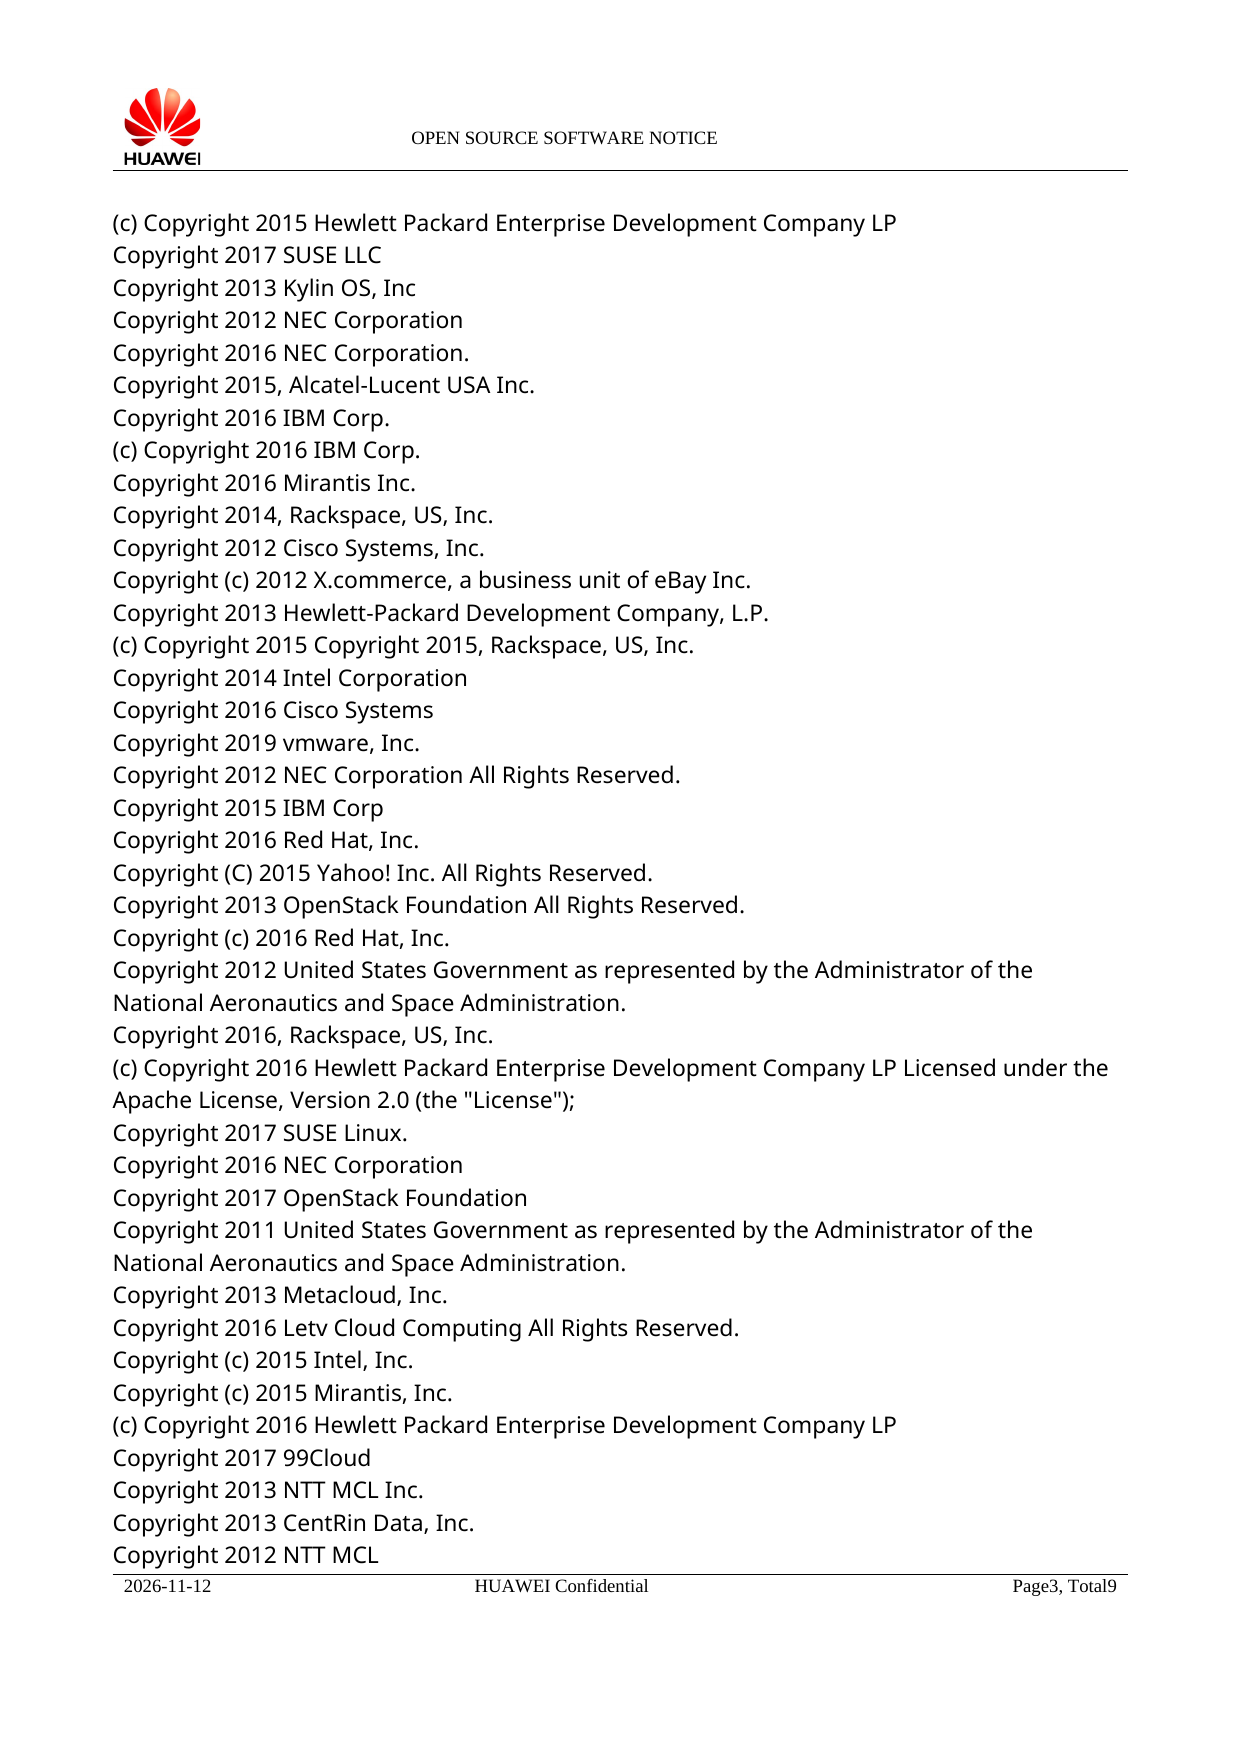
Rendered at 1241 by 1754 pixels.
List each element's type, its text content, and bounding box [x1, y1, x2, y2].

text Copyright 2017 SUSE Linux. [112, 1116, 1128, 1149]
text Copyright 2012 NEC Corporation [112, 304, 1128, 336]
text Copyright (C) 2015 Yahoo! Inc. All Rights Reserved. [112, 856, 1128, 889]
text Copyright 2012 NEC Corporation All Rights Reserved. [112, 759, 1128, 791]
text Copyright 2017 99Cloud [112, 1441, 1128, 1474]
text Copyright 2017 SUSE LLC [112, 239, 1128, 271]
text (c) Copyright 2016 Hewlett Packard Enterprise Development Company LP Licensed under the Apache License, Version 2.0 (the "License"); [112, 1051, 1128, 1116]
text Copyright 2013 CentRin Data, Inc. [112, 1506, 1128, 1539]
text Copyright 2016 NEC Corporation. [112, 336, 1128, 369]
text Copyright 2013 OpenStack Foundation All Rights Reserved. [112, 889, 1128, 921]
text Copyright 2017 OpenStack Foundation [112, 1181, 1128, 1214]
text Copyright 2016 IBM Corp. [112, 401, 1128, 434]
text Copyright 2016 Mirantis Inc. [112, 466, 1128, 499]
text Copyright 2013 NTT MCL Inc. [112, 1474, 1128, 1506]
text Copyright 2016 Cisco Systems [112, 694, 1128, 726]
text Copyright 2013 Kylin OS, Inc [112, 271, 1128, 304]
text Copyright 2013 Hewlett-Packard Development Company, L.P. [112, 596, 1128, 629]
text Copyright (c) 2016 Red Hat, Inc. [112, 921, 1128, 954]
text Copyright 2012 NTT MCL [112, 1539, 1128, 1571]
text Copyright 2015, Alcatel-Lucent USA Inc. [112, 369, 1128, 401]
text Copyright 2016 Red Hat, Inc. [112, 824, 1128, 856]
text Copyright 2014 Intel Corporation [112, 661, 1128, 694]
text Copyright (c) 2015 Intel, Inc. [112, 1344, 1128, 1376]
text Copyright 2019 vmware, Inc. [112, 726, 1128, 759]
text Copyright 2012 Cisco Systems, Inc. [112, 531, 1128, 564]
text Copyright 2016, Rackspace, US, Inc. [112, 1019, 1128, 1051]
text Copyright 2011 United States Government as represented by the Administrator of the National Aeronautics and Space Administration. [112, 1214, 1128, 1279]
text (c) Copyright 2015 Hewlett Packard Enterprise Development Company LP [112, 206, 1128, 239]
text Copyright 2012 United States Government as represented by the Administrator of the National Aeronautics and Space Administration. [112, 954, 1128, 1019]
text Copyright 2016 Letv Cloud Computing All Rights Reserved. [112, 1311, 1128, 1344]
text Copyright 2014, Rackspace, US, Inc. [112, 499, 1128, 531]
text Copyright (c) 2012 X.commerce, a business unit of eBay Inc. [112, 564, 1128, 596]
text Copyright (c) 2015 Mirantis, Inc. [112, 1376, 1128, 1409]
text (c) Copyright 2015 Copyright 2015, Rackspace, US, Inc. [112, 629, 1128, 661]
text (c) Copyright 2016 IBM Corp. [112, 434, 1128, 466]
picture [124, 88, 201, 165]
text Copyright 2015 IBM Corp [112, 791, 1128, 824]
text Copyright 2016 NEC Corporation [112, 1149, 1128, 1181]
text (c) Copyright 2016 Hewlett Packard Enterprise Development Company LP [112, 1409, 1128, 1441]
text Copyright 2013 Metacloud, Inc. [112, 1279, 1128, 1311]
